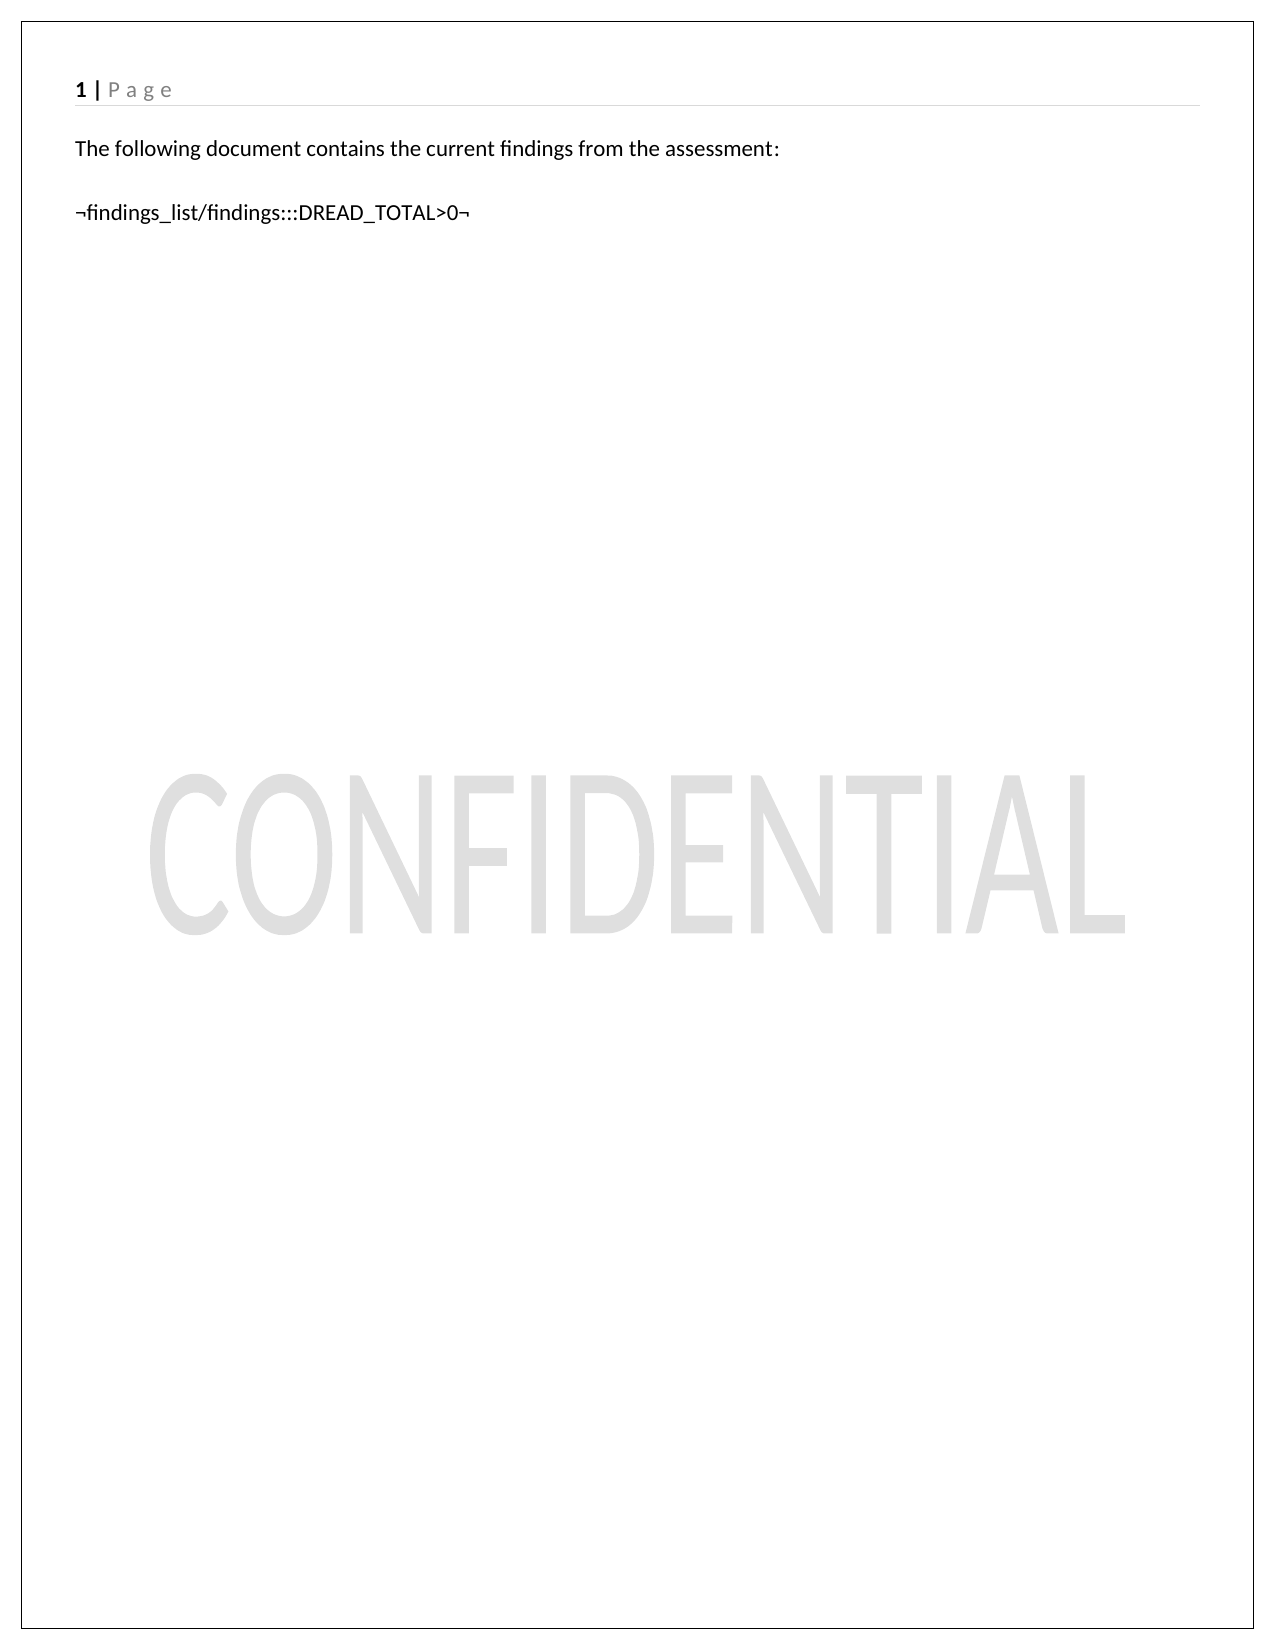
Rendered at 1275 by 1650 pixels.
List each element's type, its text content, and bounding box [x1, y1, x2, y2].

text The following document contains the current findings from the assessment: [75, 134, 1200, 162]
text ¬findings_list/findings:::DREAD_TOTAL>0¬ [75, 198, 1200, 227]
